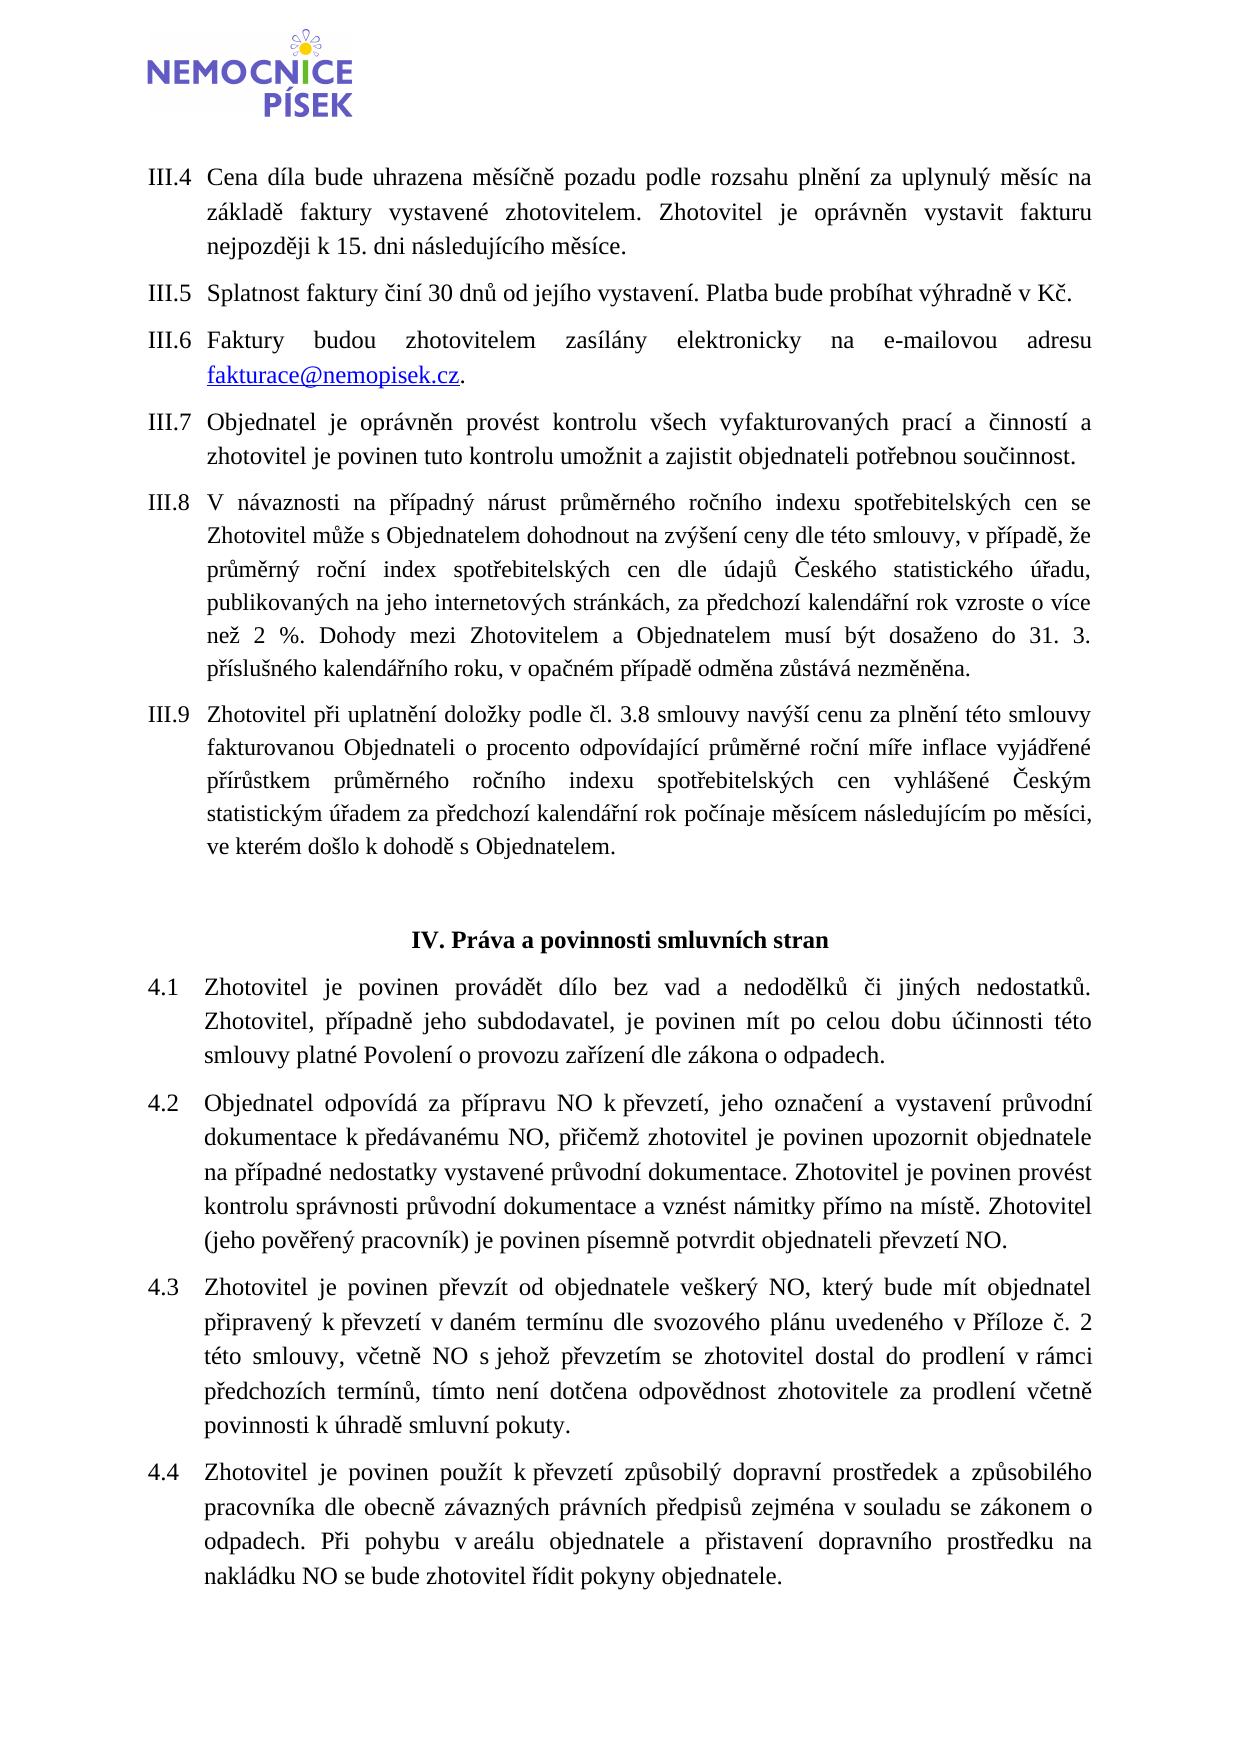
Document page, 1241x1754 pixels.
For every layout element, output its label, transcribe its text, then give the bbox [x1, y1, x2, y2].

text IV. Práva a povinnosti smluvních stran [148, 925, 1093, 953]
list Faktury budou zhotovitelem zasílány elektronicky na e-mailovou adresu fakturace@nemopisek.cz. [148, 325, 1093, 389]
list Objednatel je oprávněn provést kontrolu všech vyfakturovaných prací a činností a zhotovitel je povinen tuto kontrolu umožnit a zajistit objednateli potřebnou součinnost. [148, 407, 1093, 470]
list Objednatel odpovídá za přípravu NO k převzetí, jeho označení a vystavení průvodní dokumentace k předávanému NO, přičemž zhotovitel je povinen upozornit objednatele na případné nedostatky vystavené průvodní dokumentace. Zhotovitel je povinen provést kontrolu správnosti průvodní dokumentace a vznést námitky přímo na místě. Zhotovitel (jeho pověřený pracovník) je povinen písemně potvrdit objednateli převzetí NO. [148, 1088, 1093, 1254]
list V návaznosti na případný nárust průměrného ročního indexu spotřebitelských cen se Zhotovitel může s Objednatelem dohodnout na zvýšení ceny dle této smlouvy, v případě, že průměrný roční index spotřebitelských cen dle údajů Českého statistického úřadu, publikovaných na jeho internetových stránkách, za předchozí kalendářní rok vzroste o více než 2 %. Dohody mezi Zhotovitelem a Objednatelem musí být dosaženo do 31. 3. příslušného kalendářního roku, v opačném případě odměna zůstává nezměněna. [148, 488, 1093, 682]
list Zhotovitel při uplatnění doložky podle čl. 3.8 smlouvy navýší cenu za plnění této smlouvy fakturovanou Objednateli o procento odpovídající průměrné roční míře inflace vyjádřené přírůstkem průměrného ročního indexu spotřebitelských cen vyhlášené Českým statistickým úřadem za předchozí kalendářní rok počínaje měsícem následujícím po měsíci, ve kterém došlo k dohodě s Objednatelem. [148, 699, 1093, 860]
list Cena díla bude uhrazena měsíčně pozadu podle rozsahu plnění za uplynulý měsíc na základě faktury vystavené zhotovitelem. Zhotovitel je oprávněn vystavit fakturu nejpozději k 15. dni následujícího měsíce. [148, 162, 1093, 260]
list Zhotovitel je povinen převzít od objednatele veškerý NO, který bude mít objednatel připravený k převzetí v daném termínu dle svozového plánu uvedeného v Příloze č. 2 této smlouvy, včetně NO s jehož převzetím se zhotovitel dostal do prodlení v rámci předchozích termínů, tímto není dotčena odpovědnost zhotovitele za prodlení včetně povinnosti k úhradě smluvní pokuty. [148, 1272, 1093, 1439]
list Zhotovitel je povinen provádět dílo bez vad a nedodělků či jiných nedostatků. Zhotovitel, případně jeho subdodavatel, je povinen mít po celou dobu účinnosti této smlouvy platné Povolení o provozu zařízení dle zákona o odpadech. [148, 972, 1093, 1069]
list Zhotovitel je povinen použít k převzetí způsobilý dopravní prostředek a způsobilého pracovníka dle obecně závazných právních předpisů zejména v souladu se zákonem o odpadech. Při pohybu v areálu objednatele a přistavení dopravního prostředku na nakládku NO se bude zhotovitel řídit pokyny objednatele. [148, 1457, 1093, 1589]
picture [147, 29, 353, 117]
list Splatnost faktury činí 30 dnů od jejího vystavení. Platba bude probíhat výhradně v Kč. [148, 278, 1093, 307]
